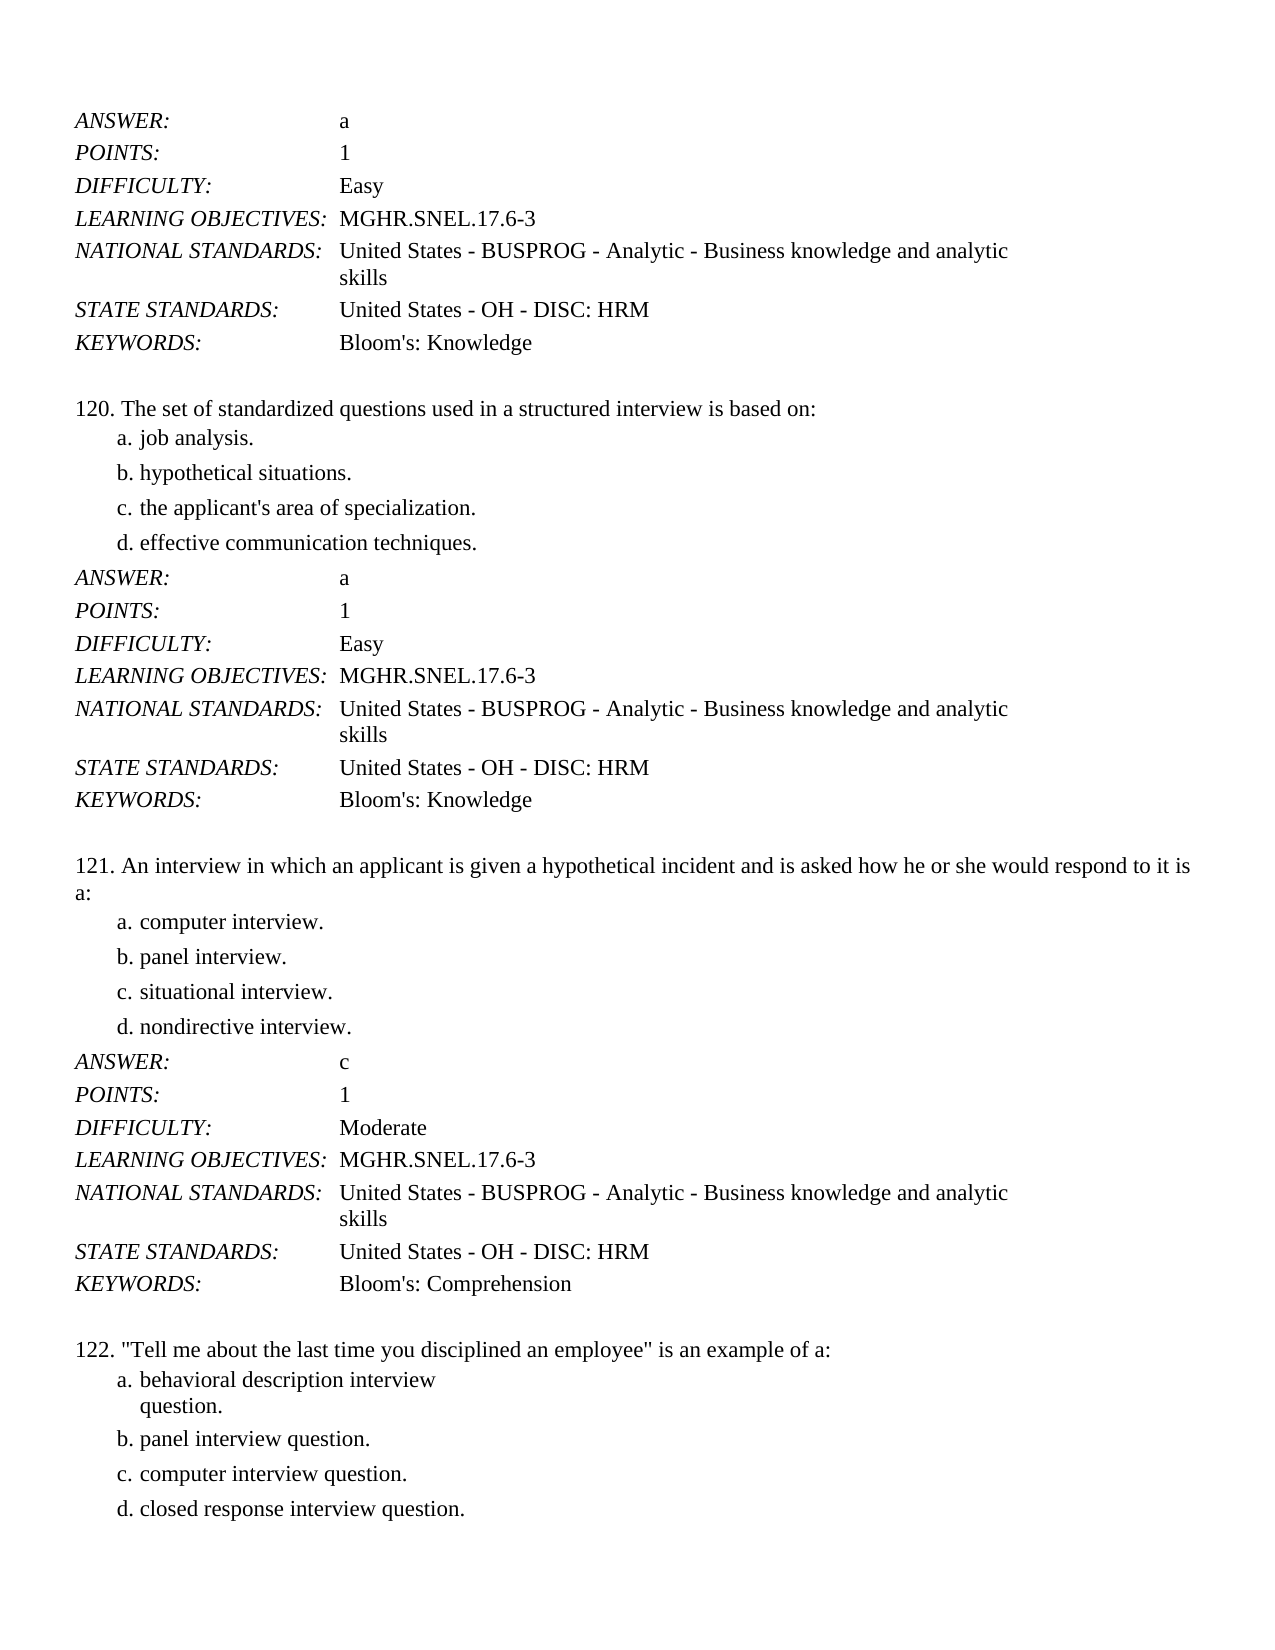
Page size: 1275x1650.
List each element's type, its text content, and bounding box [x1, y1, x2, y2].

table_header 120. The set of standardized questions used in a structured interview is based on: [75, 421, 1200, 816]
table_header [75, 1363, 1200, 1527]
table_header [75, 104, 1200, 358]
table_header 121. An interview in which an applicant is given a hypothetical incident and is asked how he or she would respond to it is a: [75, 905, 1200, 1300]
